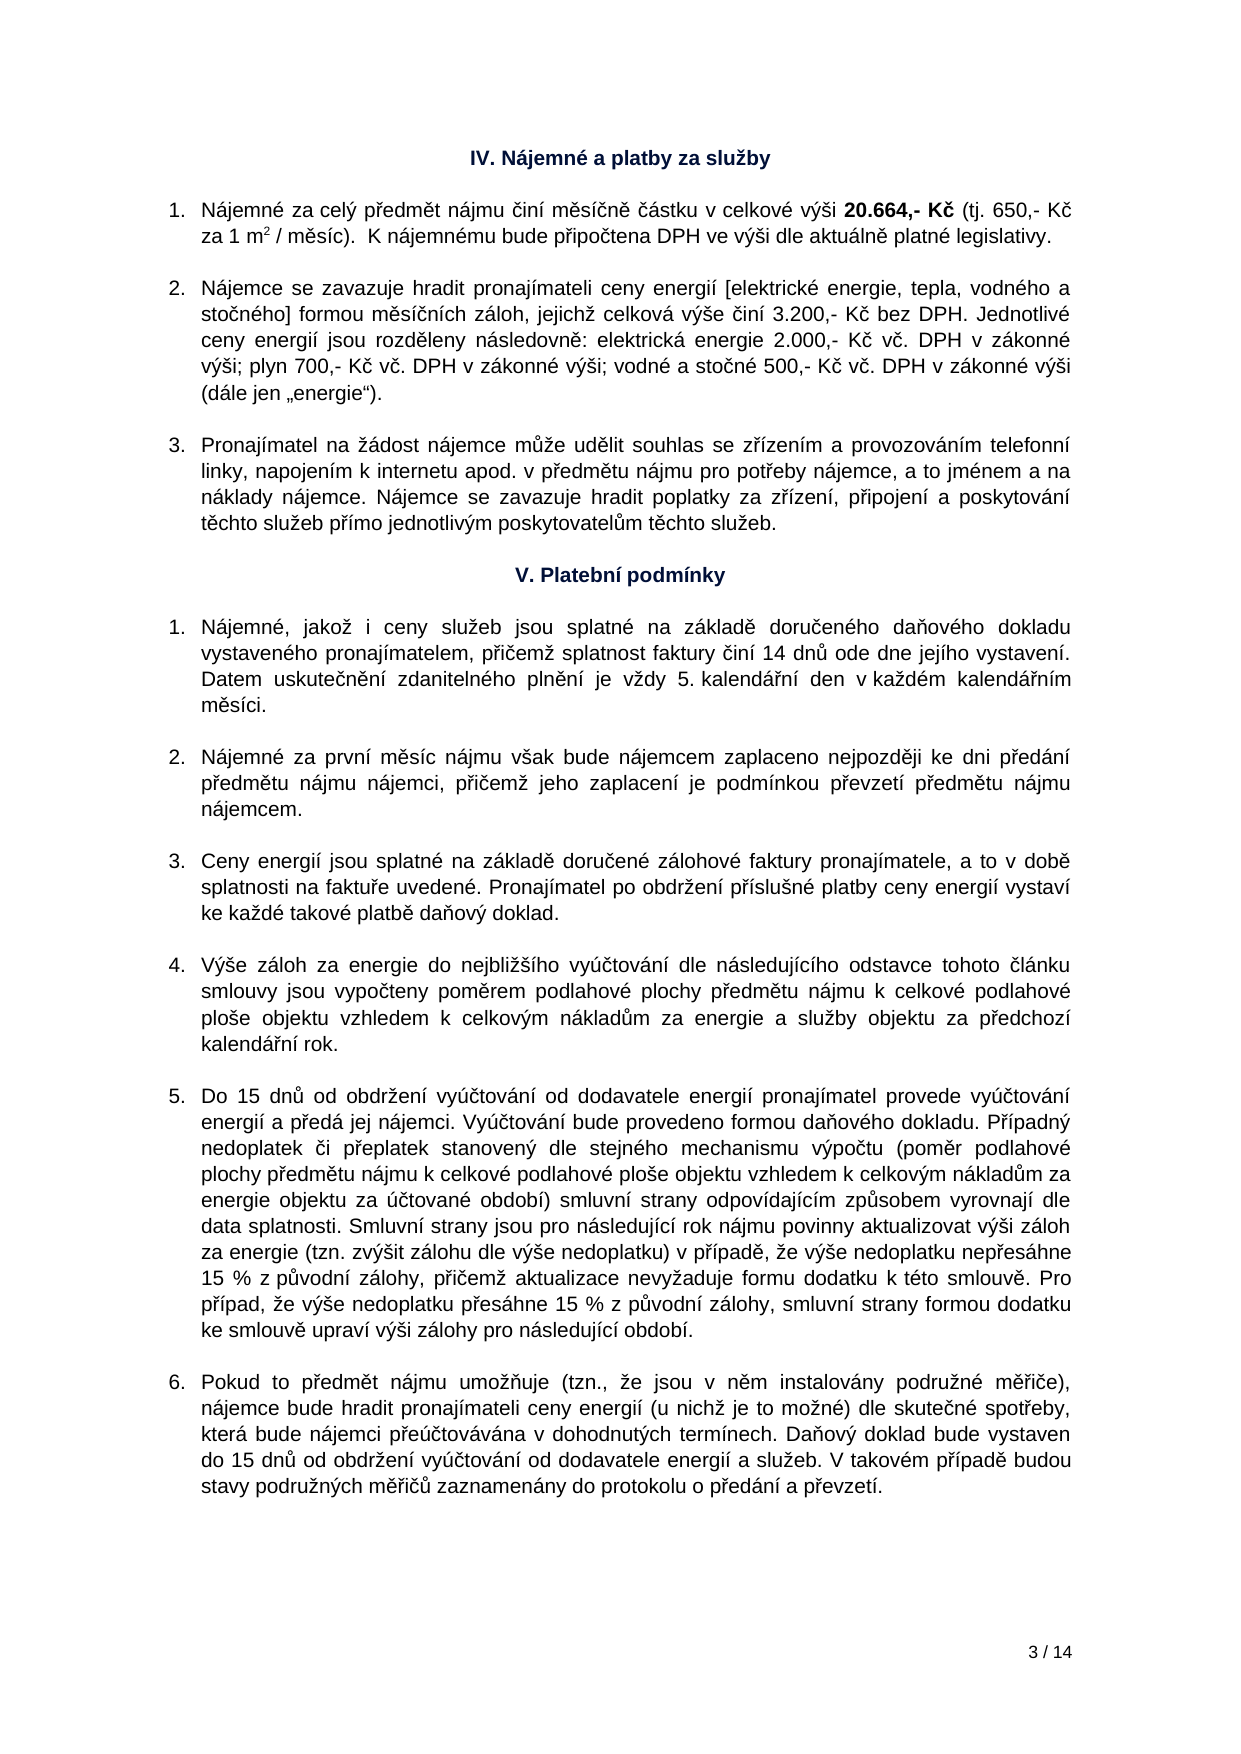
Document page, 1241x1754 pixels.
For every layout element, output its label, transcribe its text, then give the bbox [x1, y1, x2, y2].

list Výše záloh za energie do nejbližšího vyúčtování dle následujícího odstavce tohoto článku smlouvy jsou vypočteny poměrem podlahové plochy předmětu nájmu k celkové podlahové ploše objektu vzhledem k celkovým nákladům za energie a služby objektu za předchozí kalendářní rok. [168, 952, 1072, 1056]
list Nájemné, jakož i ceny služeb jsou splatné na základě doručeného daňového dokladu vystaveného pronajímatelem, přičemž splatnost faktury činí 14 dnů ode dne jejího vystavení. Datem uskutečnění zdanitelného plnění je vždy 5. kalendářní den v každém kalendářním měsíci. [168, 613, 1072, 718]
list Pronajímatel na žádost nájemce může udělit souhlas se zřízením a provozováním telefonní linky, napojením k internetu apod. v předmětu nájmu pro potřeby nájemce, a to jménem a na náklady nájemce. Nájemce se zavazuje hradit poplatky za zřízení, připojení a poskytování těchto služeb přímo jednotlivým poskytovatelům těchto služeb. [168, 431, 1072, 535]
subtitle Platební podmínky [168, 561, 1072, 587]
subtitle Nájemné a platby za služby [168, 145, 1072, 171]
list Ceny energií jsou splatné na základě doručené zálohové faktury pronajímatele, a to v době splatnosti na faktuře uvedené. Pronajímatel po obdržení příslušné platby ceny energií vystaví ke každé takové platbě daňový doklad. [168, 848, 1072, 926]
list Nájemce se zavazuje hradit pronajímateli ceny energií [elektrické energie, tepla, vodného a stočného] formou měsíčních záloh, jejichž celková výše činí 3.200,- Kč bez DPH. Jednotlivé ceny energií jsou rozděleny následovně: elektrická energie 2.000,- Kč vč. DPH v zákonné výši; plyn 700,- Kč vč. DPH v zákonné výši; vodné a stočné 500,- Kč vč. DPH v zákonné výši (dále jen „energie“). [168, 275, 1072, 405]
list Do 15 dnů od obdržení vyúčtování od dodavatele energií pronajímatel provede vyúčtování energií a předá jej nájemci. Vyúčtování bude provedeno formou daňového dokladu. Případný nedoplatek či přeplatek stanovený dle stejného mechanismu výpočtu (poměr podlahové plochy předmětu nájmu k celkové podlahové ploše objektu vzhledem k celkovým nákladům za energie objektu za účtované období) smluvní strany odpovídajícím způsobem vyrovnají dle data splatnosti. Smluvní strany jsou pro následující rok nájmu povinny aktualizovat výši záloh za energie (tzn. zvýšit zálohu dle výše nedoplatku) v případě, že výše nedoplatku nepřesáhne 15 % z původní zálohy, přičemž aktualizace nevyžaduje formu dodatku k této smlouvě. Pro případ, že výše nedoplatku přesáhne 15 % z původní zálohy, smluvní strany formou dodatku ke smlouvě upraví výši zálohy pro následující období. [168, 1082, 1072, 1343]
list Nájemné za první měsíc nájmu však bude nájemcem zaplaceno nejpozději ke dni předání předmětu nájmu nájemci, přičemž jeho zaplacení je podmínkou převzetí předmětu nájmu nájemcem. [168, 744, 1072, 822]
list Pokud to předmět nájmu umožňuje (tzn., že jsou v něm instalovány podružné měřiče), nájemce bude hradit pronajímateli ceny energií (u nichž je to možné) dle skutečné spotřeby, která bude nájemci přeúčtovávána v dohodnutých termínech. Daňový doklad bude vystaven do 15 dnů od obdržení vyúčtování od dodavatele energií a služeb. V takovém případě budou stavy podružných měřičů zaznamenány do protokolu o předání a převzetí. [168, 1369, 1072, 1499]
list Nájemné za celý předmět nájmu činí měsíčně částku v celkové výši 20.664,- Kč (tj. 650,- Kč za 1 m2 / měsíc). K nájemnému bude připočtena DPH ve výši dle aktuálně platné legislativy. [168, 197, 1072, 249]
